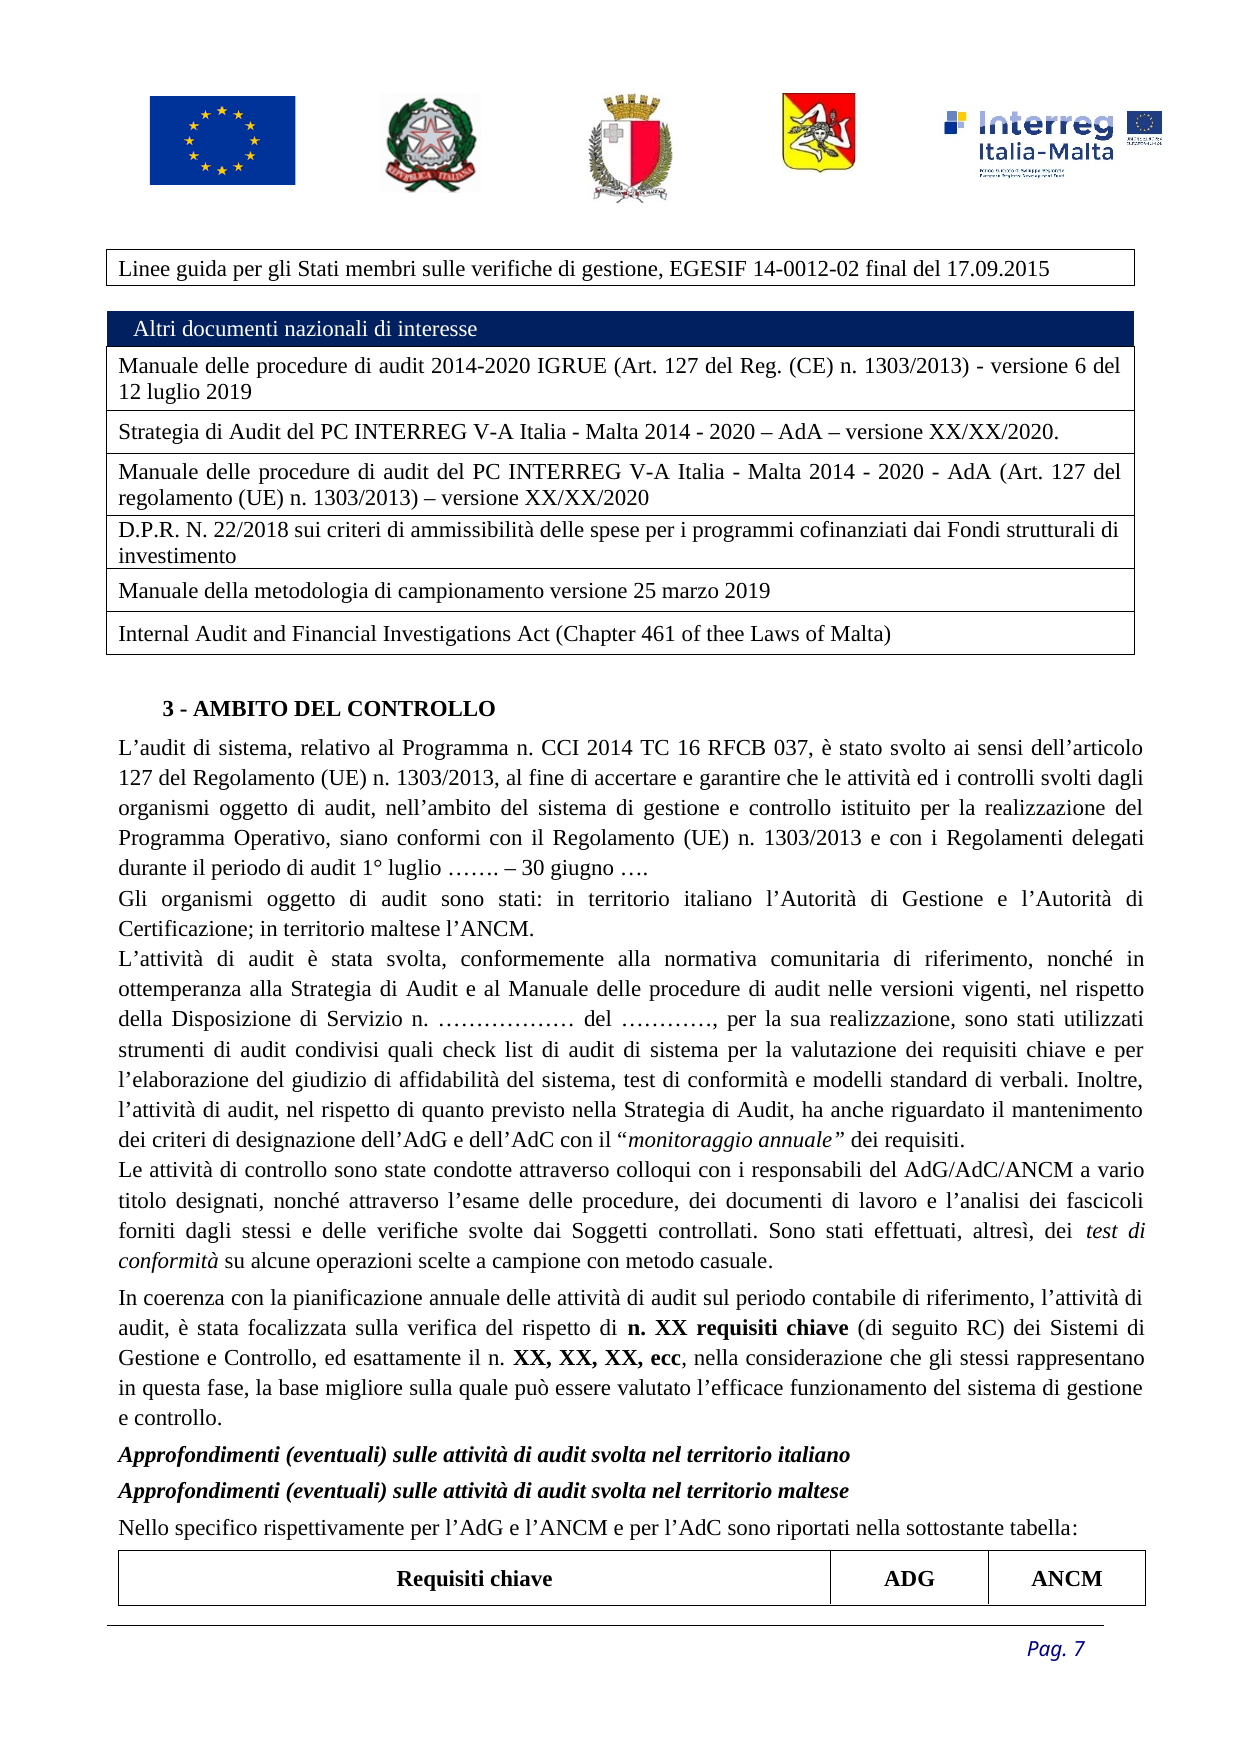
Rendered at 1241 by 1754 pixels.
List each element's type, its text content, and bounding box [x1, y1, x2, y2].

table_cell D.P.R. N. 22/2018 sui criteri di ammissibilità delle spese per i programmi cofinanziati dai Fondi strutturali di investimento [107, 516, 1134, 568]
text Approfondimenti (eventuali) sulle attività di audit svolta nel territorio maltese [118, 1477, 1146, 1504]
text Gli organismi oggetto di audit sono stati: in territorio italiano l’Autorità di Gestione e l’Autorità di Certificazione; in territorio maltese l’ANCM. [118, 884, 1146, 941]
picture [149, 96, 296, 185]
subtitle 3 - AMBITO DEL CONTROLLO [162, 695, 1146, 721]
text Le attività di controllo sono state condotte attraverso colloqui con i responsabili del AdG/AdC/ANCM a vario titolo designati, nonché attraverso l’esame delle procedure, dei documenti di lavoro e l’analisi dei fascicoli forniti dagli stessi e delle verifiche svolte dai Soggetti controllati. Sono stati effettuati, altresì, dei test di conformità su alcune operazioni scelte a campione con metodo casuale. [118, 1156, 1146, 1273]
table_header ANCM [989, 1551, 1145, 1604]
text Approfondimenti (eventuali) sulle attività di audit svolta nel territorio italiano [118, 1441, 1146, 1467]
table_cell Linee guida per gli Stati membri sulle verifiche di gestione, EGESIF 14-0012-02 final del 17.09.2015 [107, 250, 1134, 285]
table_cell Manuale della metodologia di campionamento versione 25 marzo 2019 [107, 569, 1134, 611]
table_cell Manuale delle procedure di audit 2014-2020 IGRUE (Art. 127 del Reg. (CE) n. 1303/2013) - versione 6 del 12 luglio 2019 [107, 347, 1134, 409]
table_header ADG [831, 1551, 988, 1604]
picture [380, 93, 482, 193]
table_cell Internal Audit and Financial Investigations Act (Chapter 461 of thee Laws of Malta) [107, 612, 1134, 654]
table_cell Strategia di Audit del PC INTERREG V-A Italia - Malta 2014 - 2020 – AdA – versione XX/XX/2020. [107, 411, 1134, 452]
table_cell Manuale delle procedure di audit del PC INTERREG V-A Italia - Malta 2014 - 2020 - AdA (Art. 127 del regolamento (UE) n. 1303/2013) – versione XX/XX/2020 [107, 454, 1134, 514]
table_header Altri documenti nazionali di interesse [107, 311, 1134, 346]
table_header Requisiti chiave [119, 1551, 830, 1604]
picture [587, 93, 674, 204]
text Nello specifico rispettivamente per l’AdG e l’ANCM e per l’AdC sono riportati nella sottostante tabella: [118, 1514, 1146, 1540]
text L’attività di audit è stata svolta, conformemente alla normativa comunitaria di riferimento, nonché in ottemperanza alla Strategia di Audit e al Manuale delle procedure di audit nelle versioni vigenti, nel rispetto della Disposizione di Servizio n. ……………… del …………, per la sua realizzazione, sono stati utilizzati strumenti di audit condivisi quali check list di audit di sistema per la valutazione dei requisiti chiave e per l’elaborazione del giudizio di affidabilità del sistema, test di conformità e modelli standard di verbali. Inoltre, l’attività di audit, nel rispetto di quanto previsto nella Strategia di Audit, ha anche riguardato il mantenimento dei criteri di designazione dell’AdG e dell’AdC con il “monitoraggio annuale” dei requisiti. [118, 945, 1146, 1153]
picture [782, 93, 856, 173]
picture [926, 93, 1180, 195]
text L’audit di sistema, relativo al Programma n. CCI 2014 TC 16 RFCB 037, è stato svolto ai sensi dell’articolo 127 del Regolamento (UE) n. 1303/2013, al fine di accertare e garantire che le attività ed i controlli svolti dagli organismi oggetto di audit, nell’ambito del sistema di gestione e controllo istituito per la realizzazione del Programma Operativo, siano conformi con il Regolamento (UE) n. 1303/2013 e con i Regolamenti delegati durante il periodo di audit 1° luglio ……. – 30 giugno …. [118, 733, 1146, 881]
text In coerenza con la pianificazione annuale delle attività di audit sul periodo contabile di riferimento, l’attività di audit, è stata focalizzata sulla verifica del rispetto di n. XX requisiti chiave (di seguito RC) dei Sistemi di Gestione e Controllo, ed esattamente il n. XX, XX, XX, ecc, nella considerazione che gli stessi rappresentano in questa fase, la base migliore sulla quale può essere valutato l’efficace funzionamento del sistema di gestione e controllo. [118, 1283, 1146, 1431]
